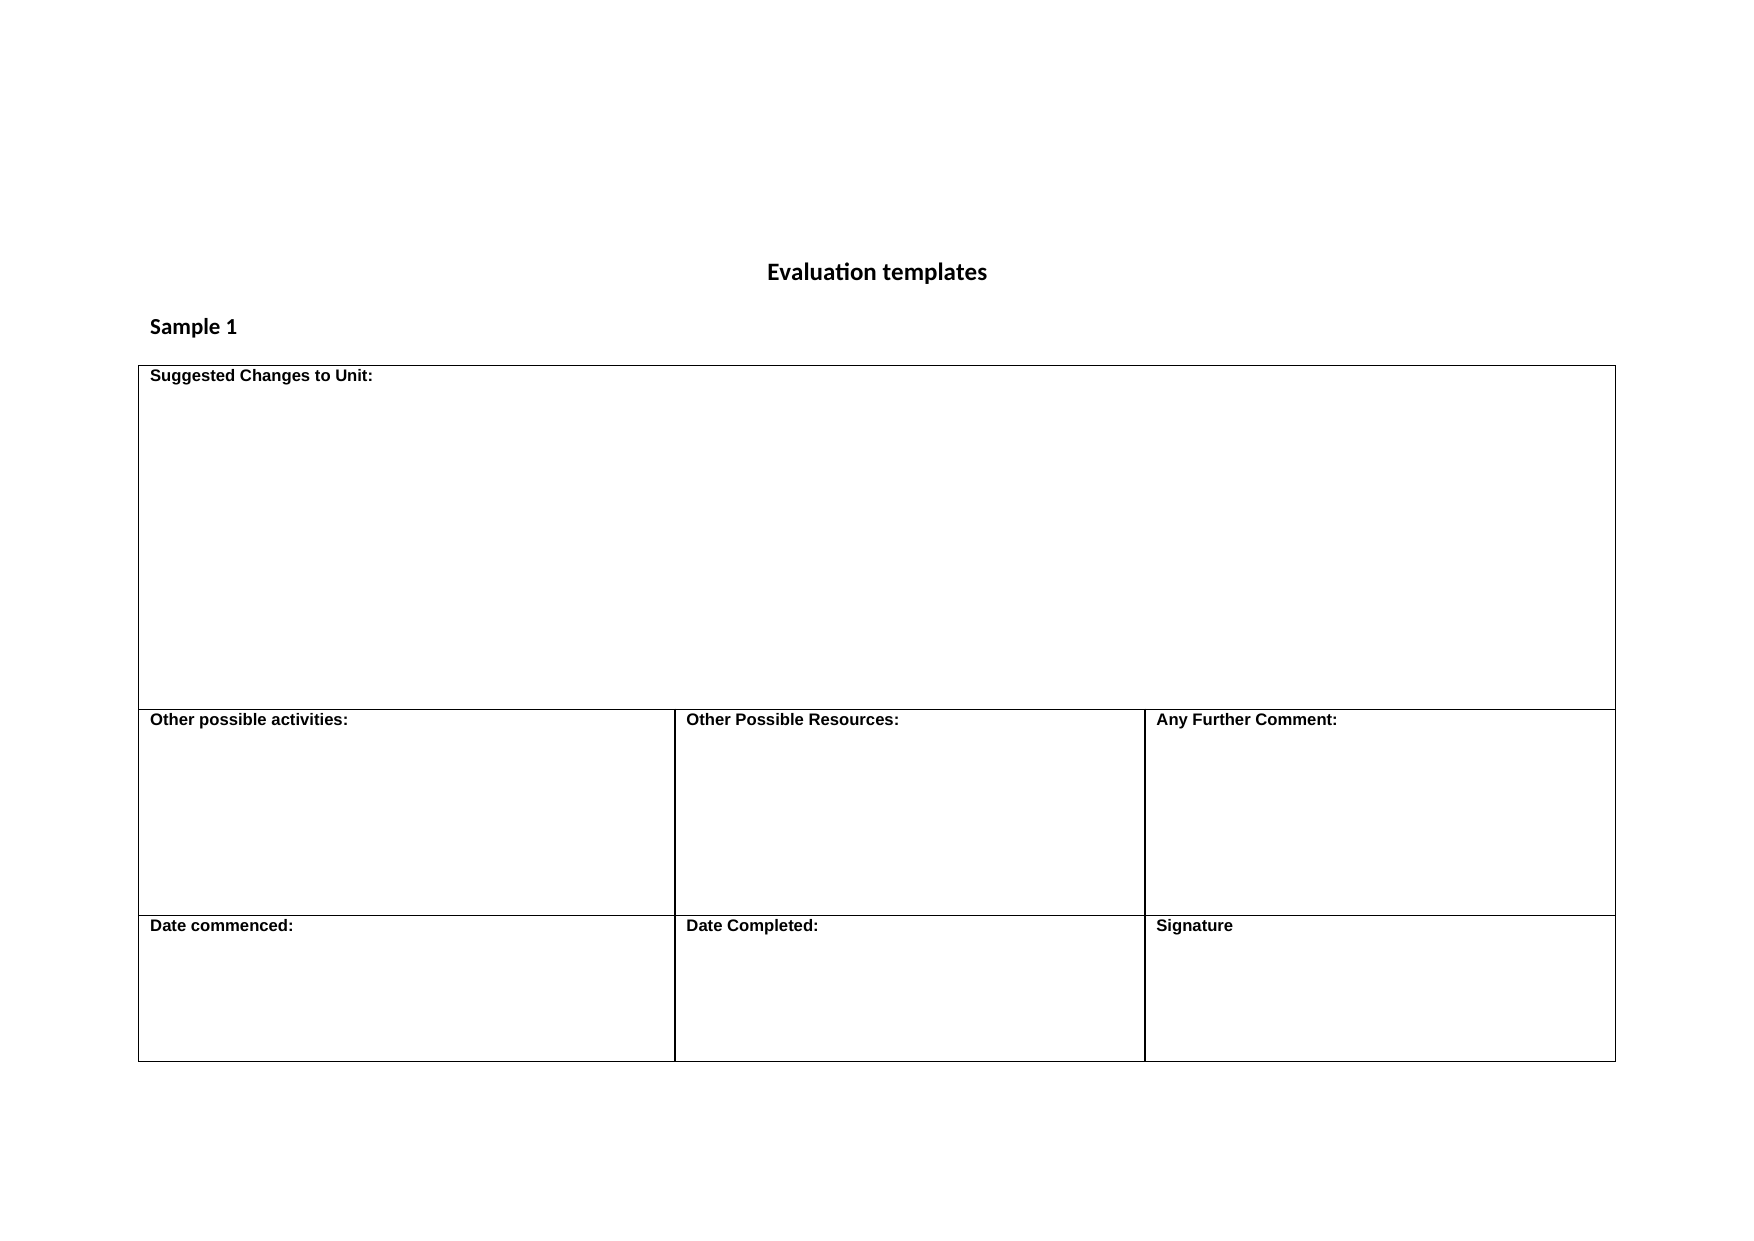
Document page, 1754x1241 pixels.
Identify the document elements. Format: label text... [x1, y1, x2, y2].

table_cell Other Possible Resources: [676, 710, 1144, 914]
text Evaluation templates [150, 256, 1604, 287]
table_header Suggested Changes to Unit: [139, 366, 1615, 708]
table_cell Signature [1146, 916, 1615, 1061]
table_cell Other possible activities: [139, 710, 674, 914]
table_cell Date Completed: [676, 916, 1144, 1061]
table_cell Any Further Comment: [1146, 710, 1615, 914]
text Sample 1 [150, 312, 1604, 340]
table_cell Date commenced: [139, 916, 674, 1061]
